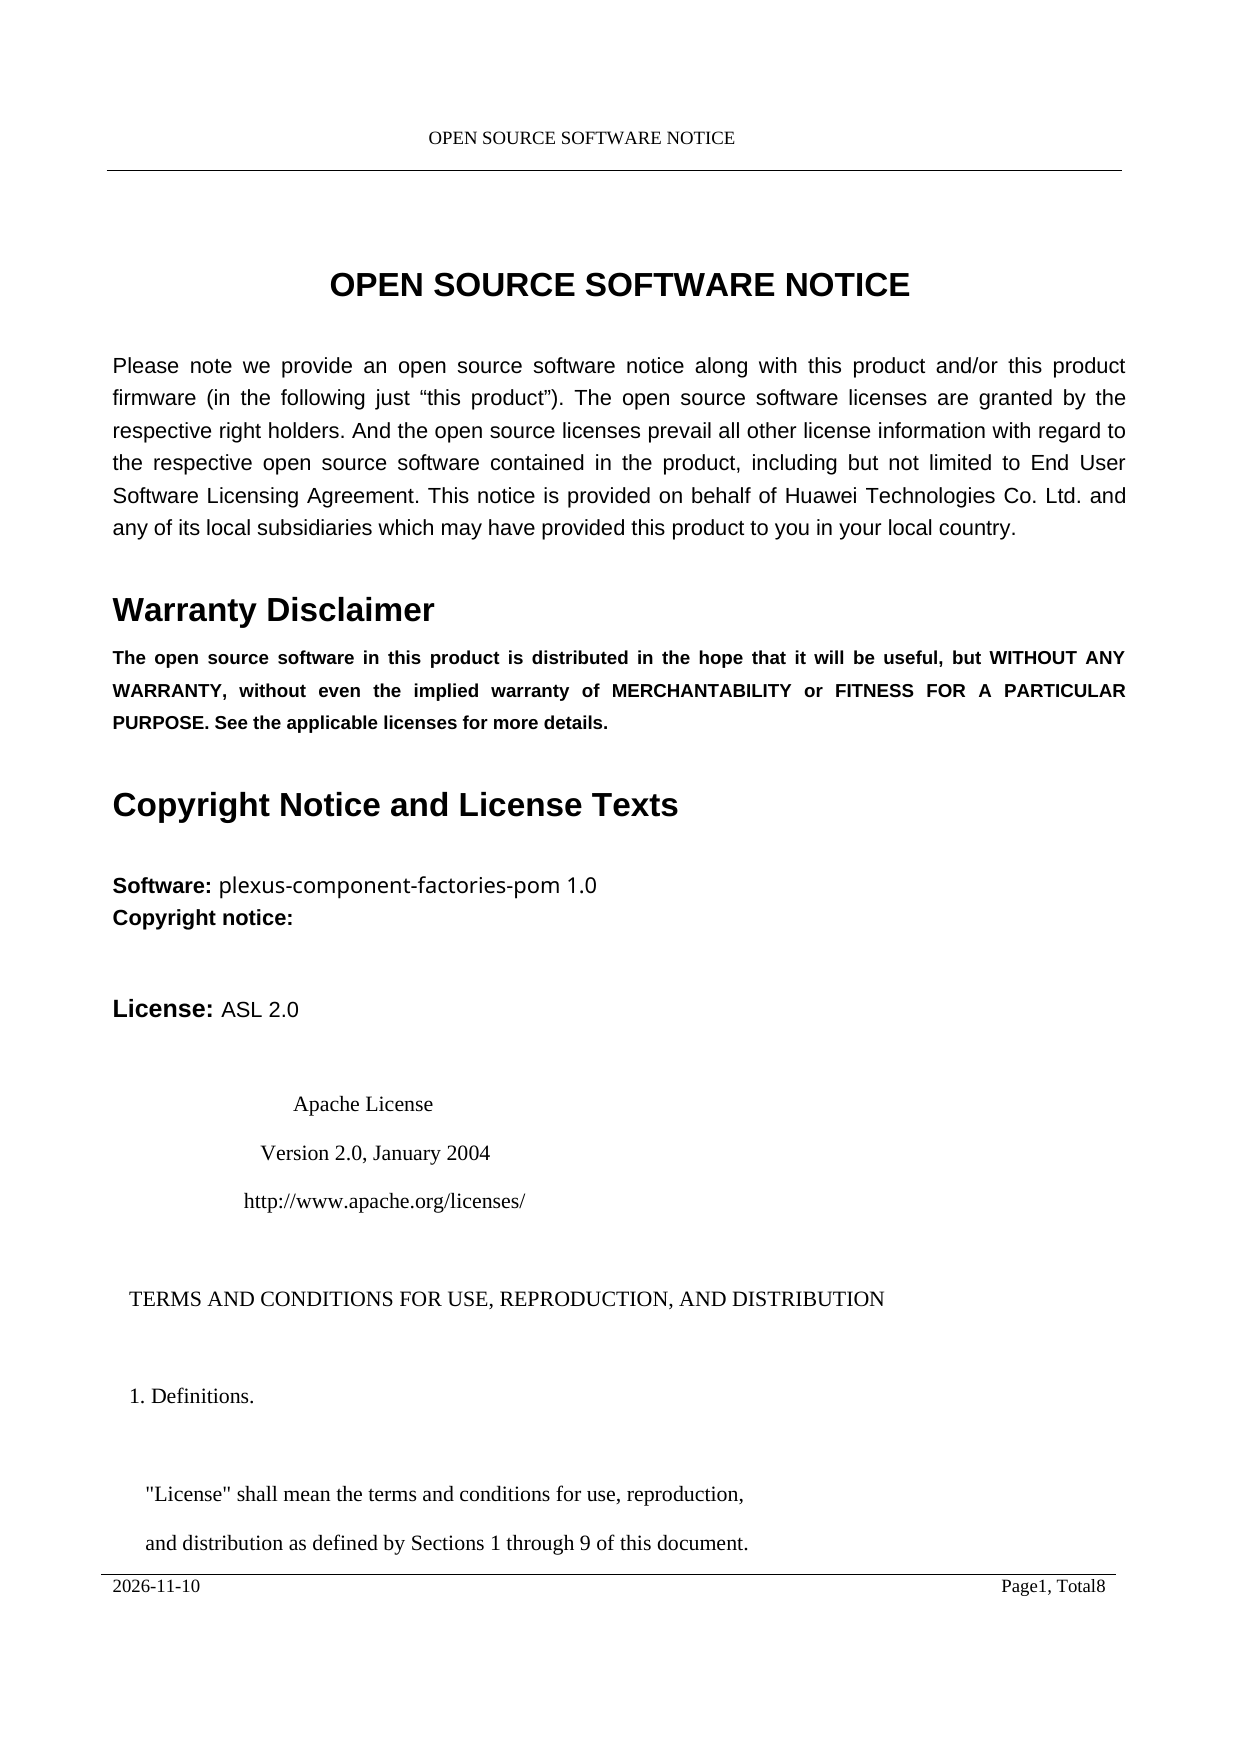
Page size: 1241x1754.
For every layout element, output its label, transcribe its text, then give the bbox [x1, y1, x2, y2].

text Software: plexus-component-factories-pom 1.0 [112, 869, 1128, 901]
text Copyright notice: [112, 901, 1128, 934]
text License: ASL 2.0 [112, 992, 1128, 1024]
text Warranty Disclaimer [112, 576, 1128, 641]
text OPEN SOURCE SOFTWARE NOTICE [112, 251, 1128, 316]
text The open source software in this product is distributed in the hope that it will be useful, but WITHOUT ANY WARRANTY, without even the implied warranty of MERCHANTABILITY or FITNESS FOR A PARTICULAR PURPOSE. See the applicable licenses for more details. [112, 641, 1128, 739]
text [112, 1038, 1128, 1558]
text Please note we provide an open source software notice along with this product and/or this product firmware (in the following just “this product”). The open source software licenses are granted by the respective right holders. And the open source licenses prevail all other license information with regard to the respective open source software contained in the product, including but not limited to End User Software Licensing Agreement. This notice is provided on behalf of Huawei Technologies Co. Ltd. and any of its local subsidiaries which may have provided this product to you in your local country. [112, 349, 1128, 544]
text Copyright Notice and License Texts [112, 771, 1128, 836]
